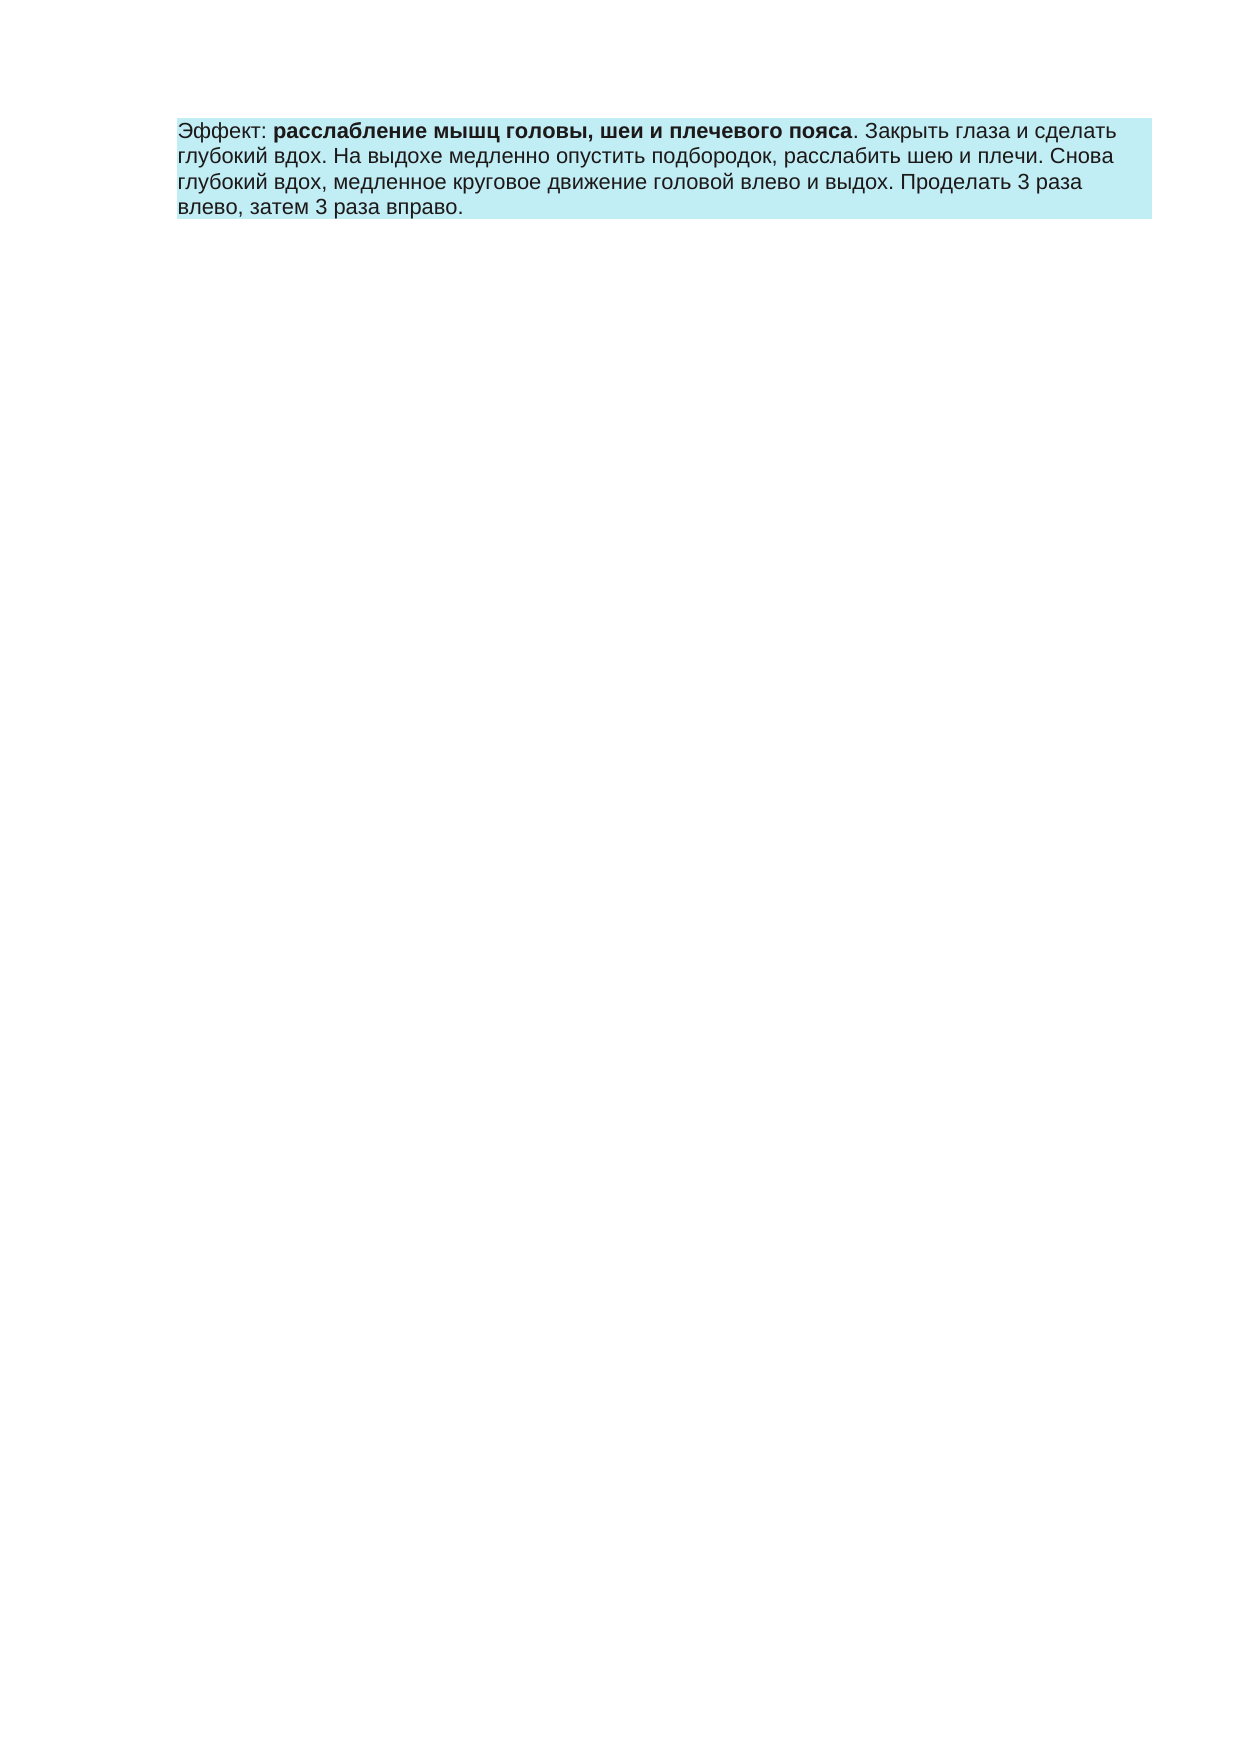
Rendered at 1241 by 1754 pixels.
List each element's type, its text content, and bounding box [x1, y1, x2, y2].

text Эффект: расслабление мышц головы, шеи и плечевого пояса. Закрыть глаза и сделать глубокий вдох. На выдохе медленно опустить подбородок, расслабить шею и плечи. Снова глубокий вдох, медленное круговое движение головой влево и выдох. Проделать 3 раза влево, затем 3 раза вправо. [177, 118, 1152, 219]
